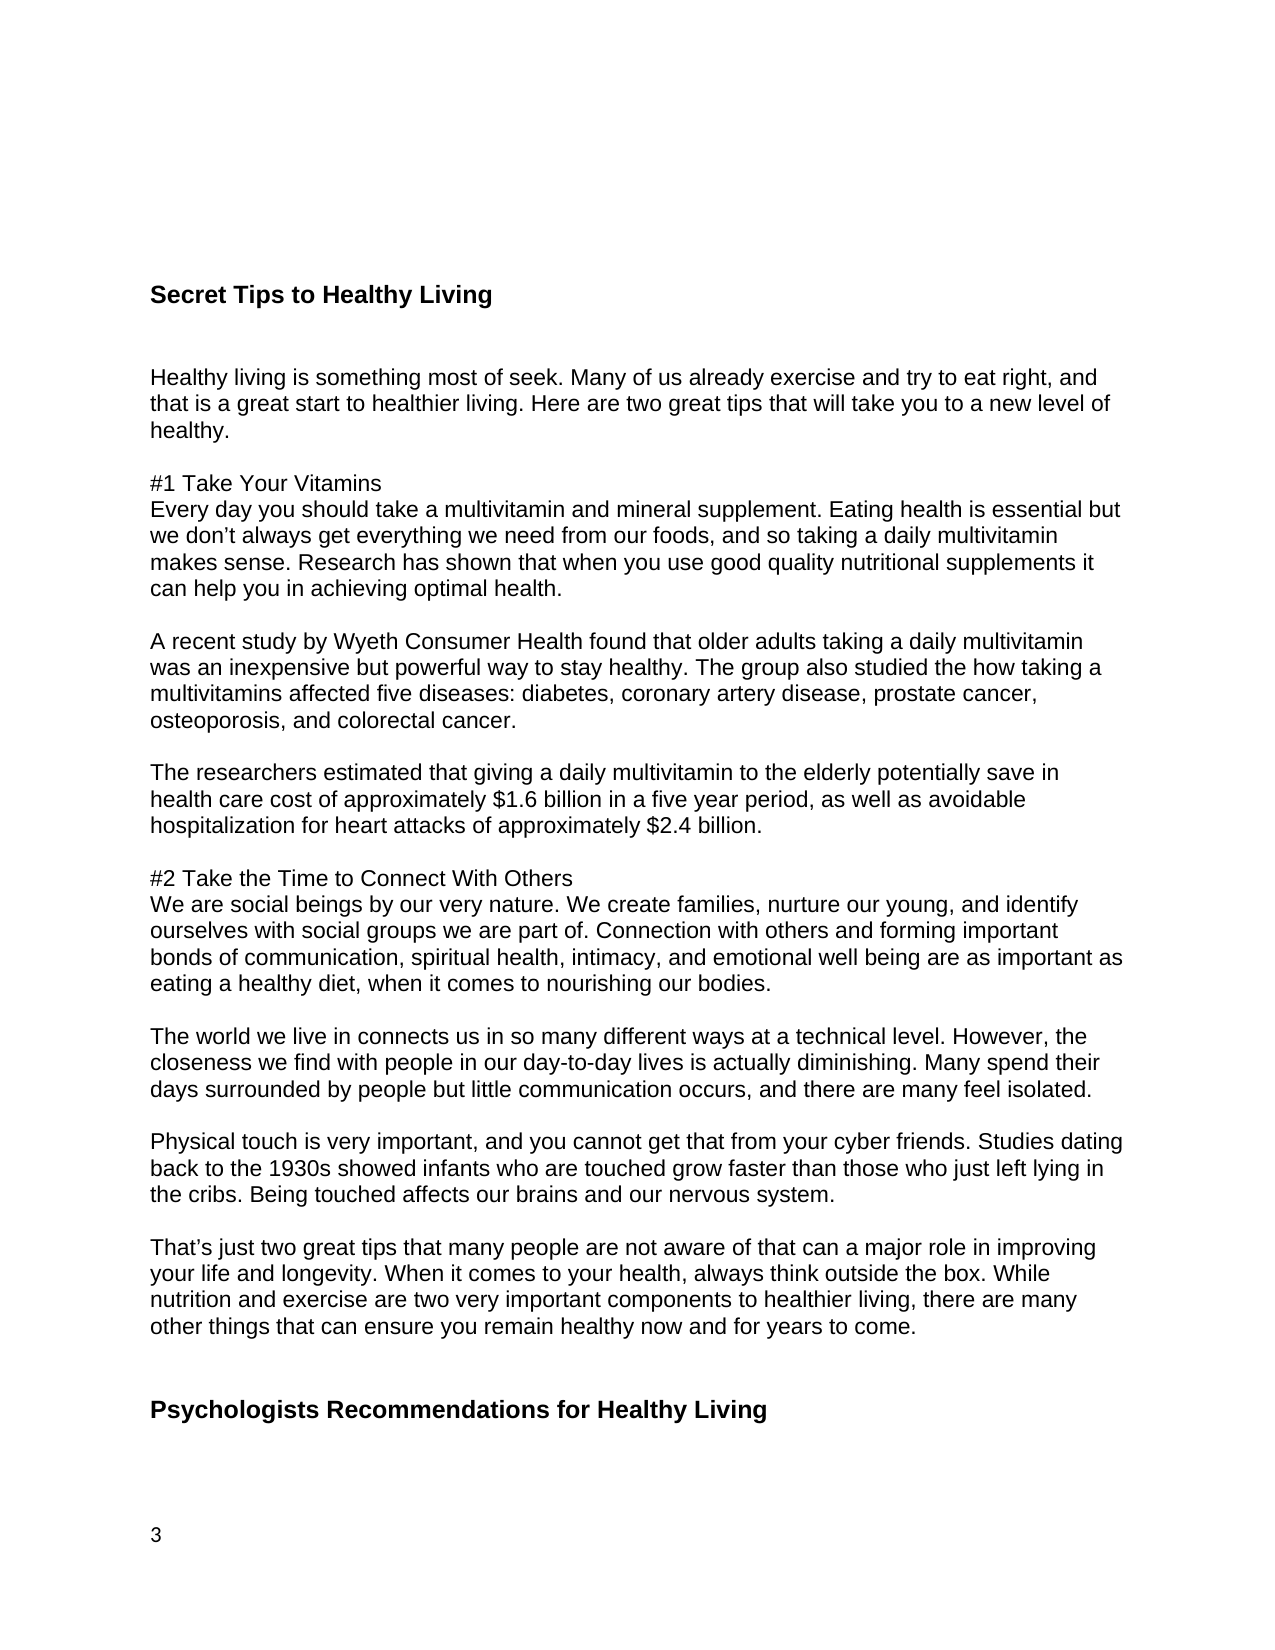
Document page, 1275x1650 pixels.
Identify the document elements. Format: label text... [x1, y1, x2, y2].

text Every day you should take a multivitamin and mineral supplement. Eating health is essential but we don’t always get everything we need from our foods, and so taking a daily multivitamin makes sense. Research has shown that when you use good quality nutritional supplements it can help you in achieving optimal health. [150, 496, 1125, 601]
text #2 Take the Time to Connect With Others [150, 865, 1125, 891]
text The researchers estimated that giving a daily multivitamin to the elderly potentially save in health care cost of approximately $1.6 billion in a five year period, as well as avoidable hospitalization for heart attacks of approximately $2.4 billion. [150, 759, 1125, 838]
text #1 Take Your Vitamins [150, 469, 1125, 496]
text The world we live in connects us in so many different ways at a technical level. However, the closeness we find with people in our day-to-day lives is actually diminishing. Many spend their days surrounded by people but little communication occurs, and there are many feel isolated. [150, 1023, 1125, 1102]
subtitle Psychologists Recommendations for Healthy Living [150, 1395, 1125, 1423]
text We are social beings by our very nature. We create families, nurture our young, and identify ourselves with social groups we are part of. Connection with others and forming important bonds of communication, spiritual health, intimacy, and emotional well being are as important as eating a healthy diet, when it comes to nourishing our bodies. [150, 891, 1125, 997]
text That’s just two great tips that many people are not aware of that can a major role in improving your life and longevity. When it comes to your health, always think outside the box. While nutrition and exercise are two very important components to healthier living, there are many other things that can ensure you remain healthy now and for years to come. [150, 1234, 1125, 1339]
text Physical touch is very important, and you cannot get that from your cyber friends. Studies dating back to the 1930s showed infants who are touched grow faster than those who just left lying in the cribs. Being touched affects our brains and our nervous system. [150, 1128, 1125, 1207]
subtitle Secret Tips to Healthy Living [150, 280, 1125, 308]
text Healthy living is something most of seek. Many of us already exercise and try to eat right, and that is a great start to healthier living. Here are two great tips that will take you to a new level of healthy. [150, 364, 1125, 443]
text A recent study by Wyeth Consumer Health found that older adults taking a daily multivitamin was an inexpensive but powerful way to stay healthy. The group also studied the how taking a multivitamins affected five diseases: diabetes, coronary artery disease, prostate cancer, osteoporosis, and colorectal cancer. [150, 628, 1125, 733]
